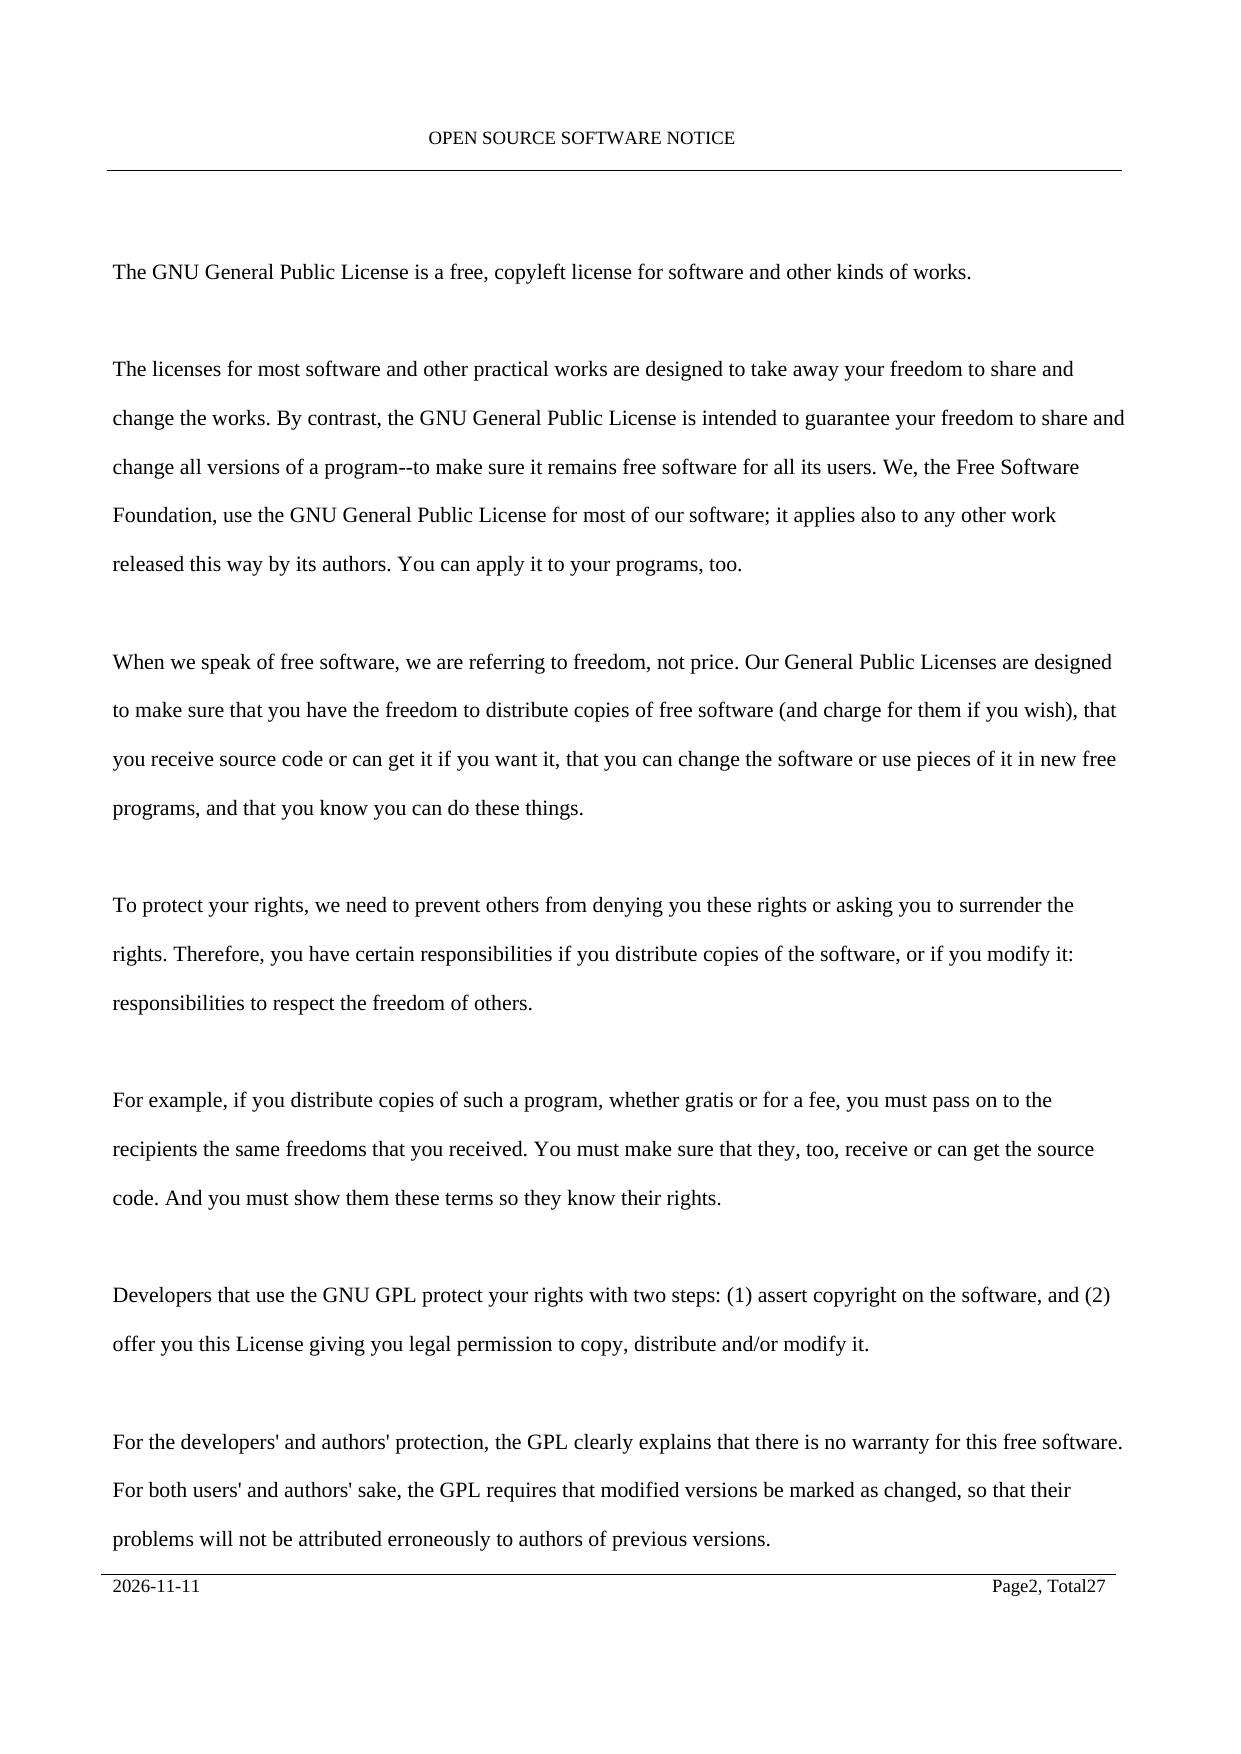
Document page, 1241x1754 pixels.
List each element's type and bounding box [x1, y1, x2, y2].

text [112, 206, 1128, 1555]
